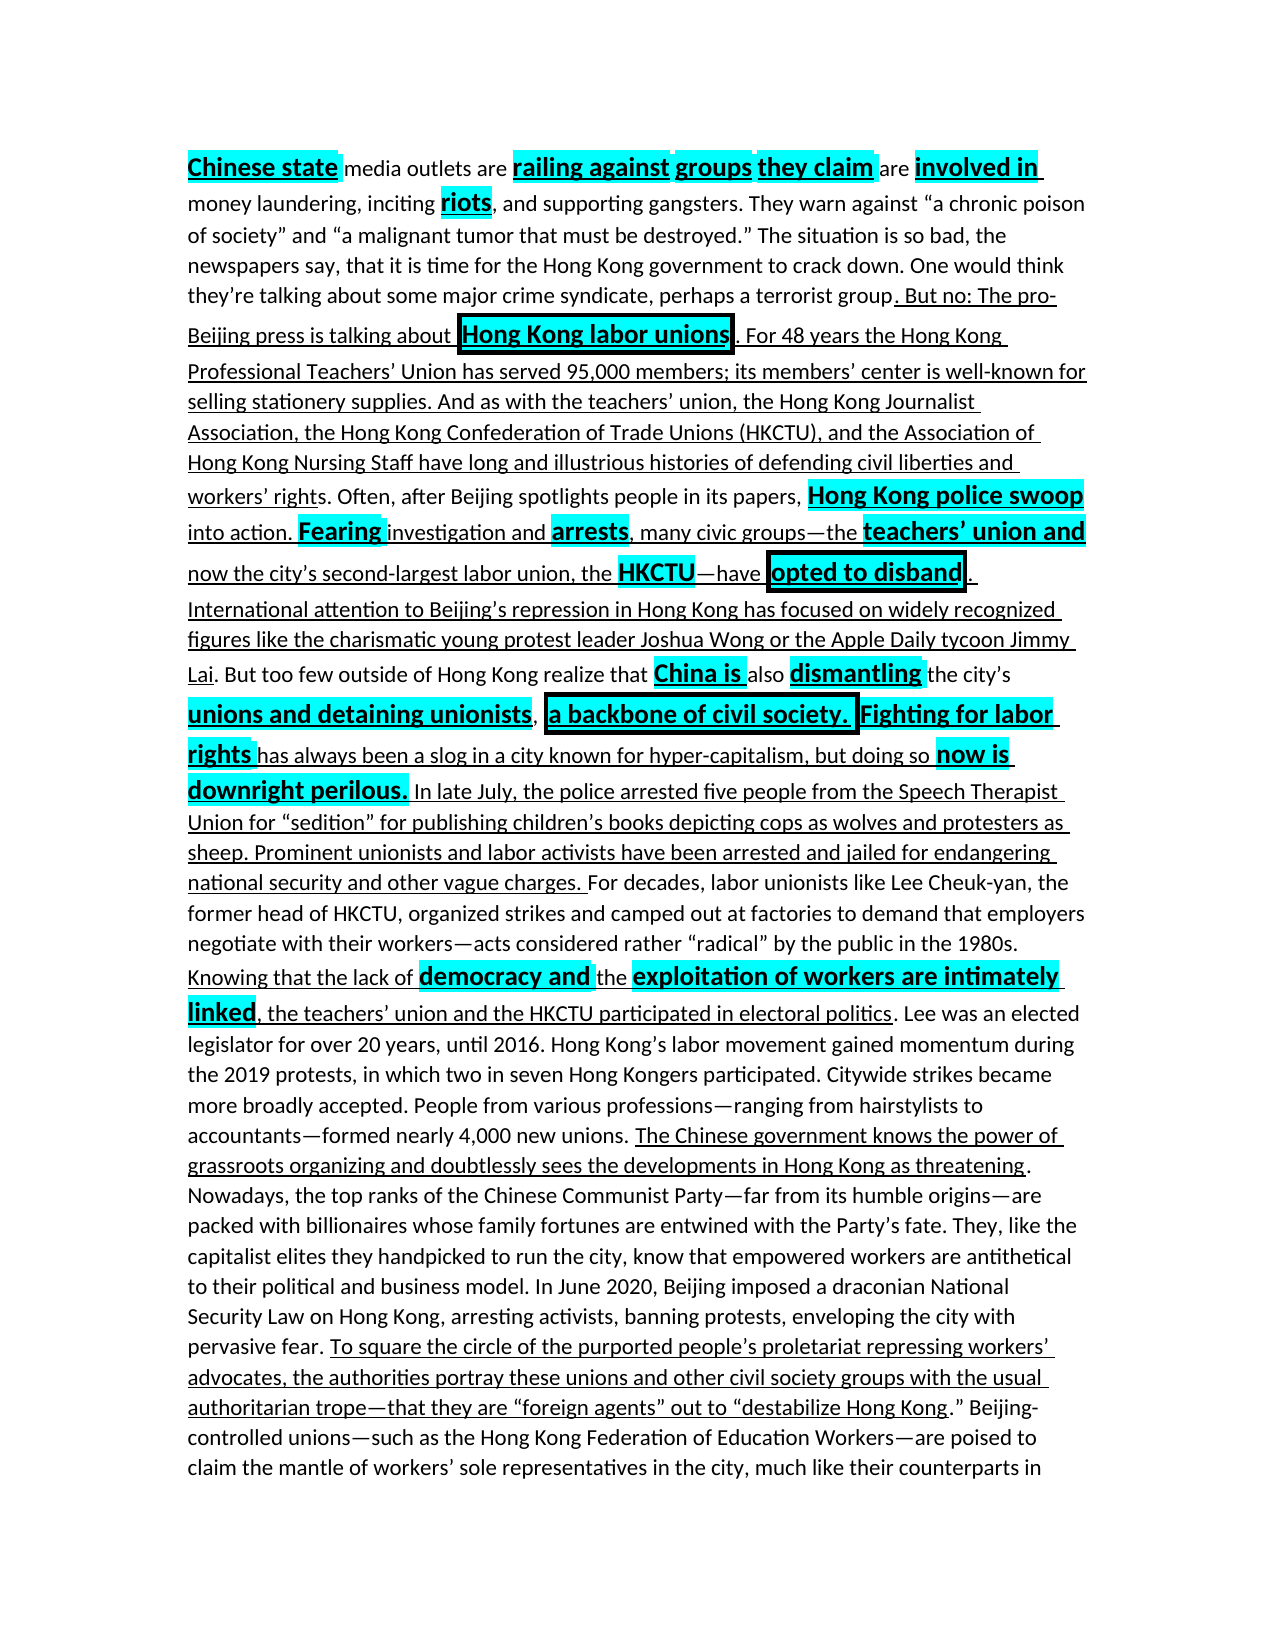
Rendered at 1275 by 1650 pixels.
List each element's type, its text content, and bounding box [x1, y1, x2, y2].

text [187, 382, 1087, 1481]
